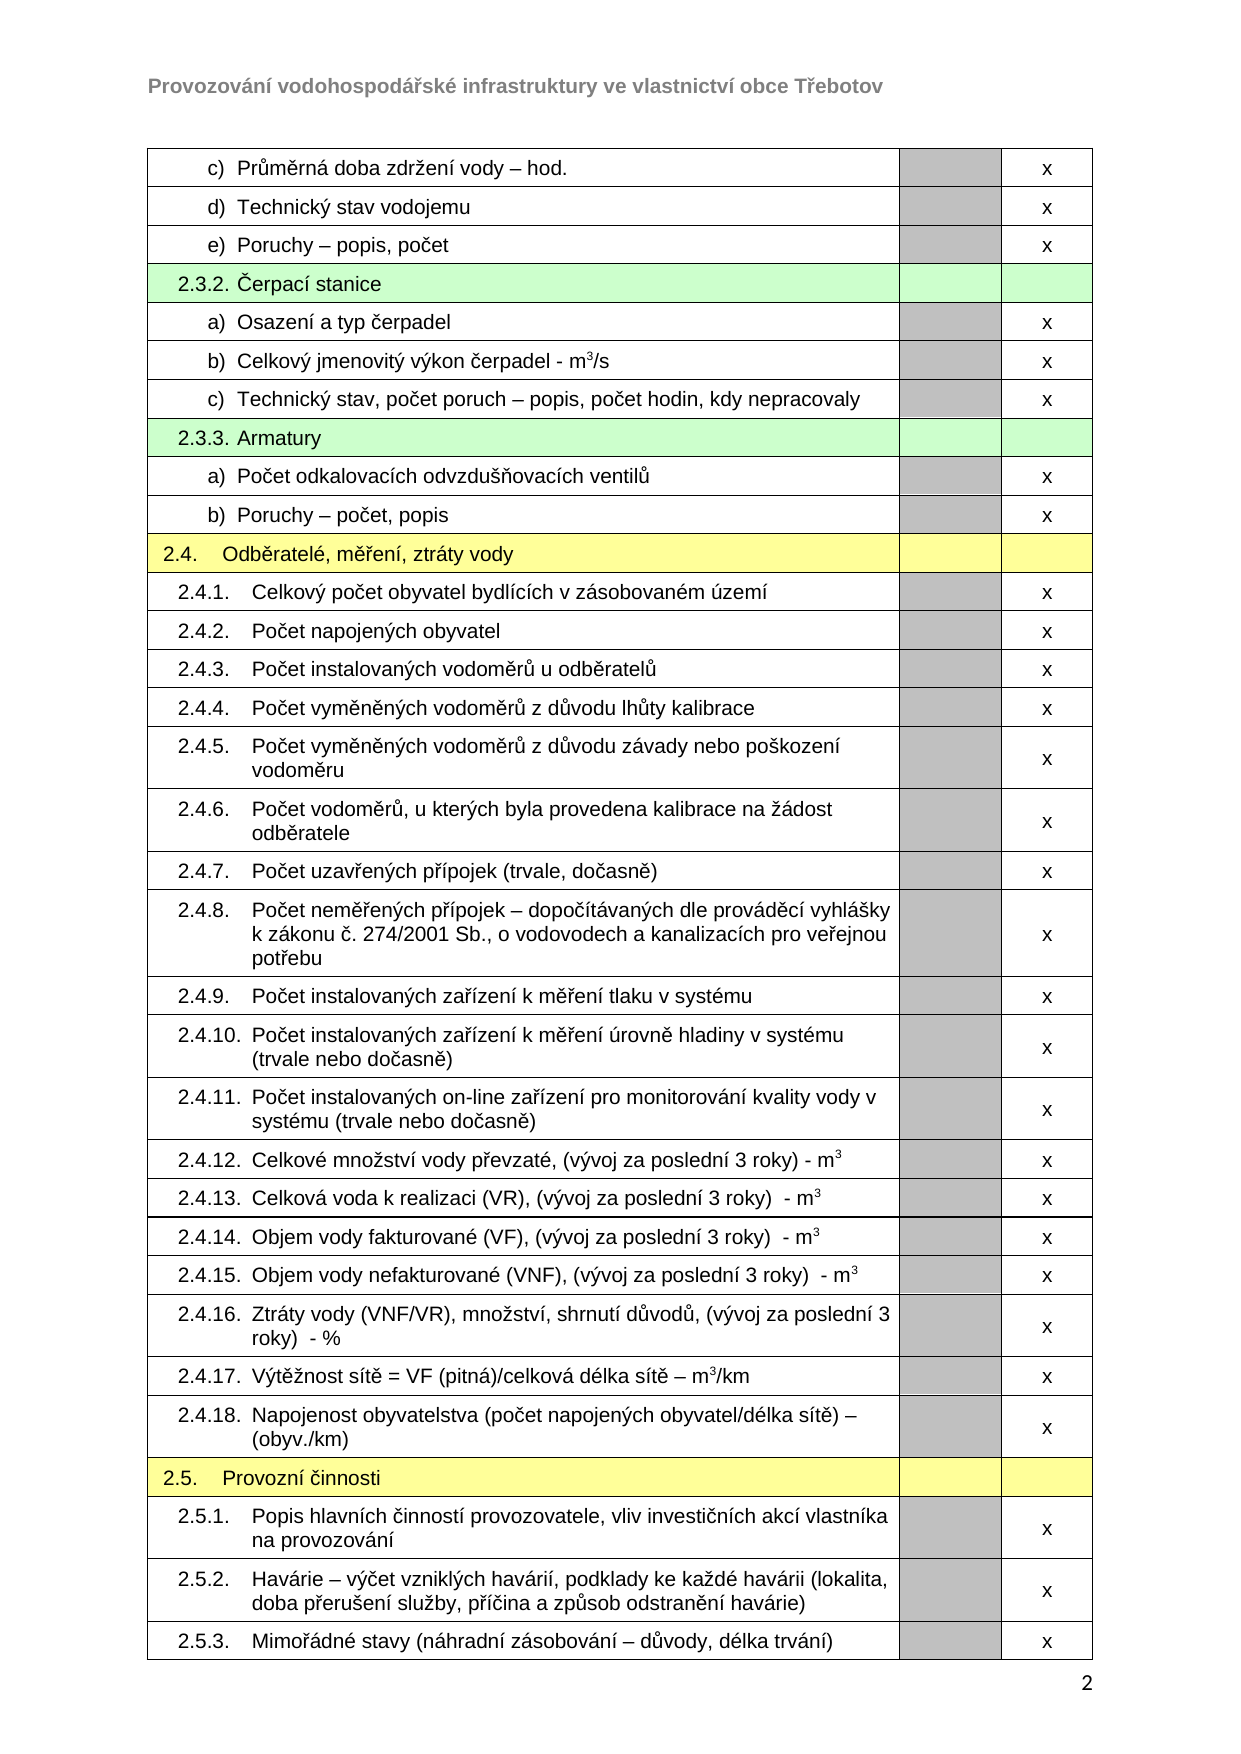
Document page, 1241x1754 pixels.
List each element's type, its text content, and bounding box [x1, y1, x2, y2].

table_cell [900, 303, 1001, 340]
table_cell [900, 1078, 1001, 1139]
table_cell Popis hlavních činností provozovatele, vliv investičních akcí vlastníka na provozování [148, 1497, 899, 1558]
table_cell x [1002, 573, 1092, 610]
table_cell Počet instalovaných on-line zařízení pro monitorování kvality vody v systému (trvale nebo dočasně) [148, 1078, 899, 1139]
table_cell x [1002, 1559, 1092, 1621]
table_cell x [1002, 1396, 1092, 1457]
table_cell x [1002, 187, 1092, 225]
table_cell [900, 1015, 1001, 1077]
table_cell [900, 650, 1001, 687]
table_cell x [1002, 611, 1092, 649]
table_cell Průměrná doba zdržení vody – hod. [148, 149, 899, 186]
table_cell [900, 1140, 1001, 1178]
table_cell Výtěžnost sítě = VF (pitná)/celková délka sítě – m3/km [148, 1357, 899, 1394]
table_cell [900, 1559, 1001, 1621]
table_cell x [1002, 380, 1092, 417]
table_cell [900, 341, 1001, 379]
table_cell x [1002, 457, 1092, 494]
table_cell [1002, 1458, 1092, 1496]
table_cell Objem vody fakturované (VF), (vývoj za poslední 3 roky) - m3 [148, 1218, 899, 1255]
table_cell [900, 419, 1001, 456]
table_cell [900, 380, 1001, 417]
table_cell Počet neměřených přípojek – dopočítávaných dle prováděcí vyhlášky k zákonu č. 274/2001 Sb., o vodovodech a kanalizacích pro veřejnou potřebu [148, 890, 899, 976]
table_cell x [1002, 149, 1092, 186]
table_cell [900, 852, 1001, 889]
table_cell [900, 226, 1001, 263]
table_cell Osazení a typ čerpadel [148, 303, 899, 340]
table_cell x [1002, 977, 1092, 1014]
table_cell Počet napojených obyvatel [148, 611, 899, 649]
table_cell Počet odkalovacích odvzdušňovacích ventilů [148, 457, 899, 494]
table_cell x [1002, 226, 1092, 263]
table_cell x [1002, 1497, 1092, 1558]
table_cell x [1002, 852, 1092, 889]
table_cell [900, 1497, 1001, 1558]
table_cell x [1002, 1256, 1092, 1293]
table_cell [900, 890, 1001, 976]
table_cell x [1002, 303, 1092, 340]
table_cell x [1002, 1295, 1092, 1356]
table_cell x [1002, 789, 1092, 851]
table_cell x [1002, 650, 1092, 687]
table_cell [900, 264, 1001, 302]
table_cell Provozní činnosti [148, 1458, 899, 1496]
table_cell [900, 727, 1001, 788]
table_cell Odběratelé, měření, ztráty vody [148, 534, 899, 572]
table_cell Počet uzavřených přípojek (trvale, dočasně) [148, 852, 899, 889]
table_cell [900, 1357, 1001, 1394]
table_cell Technický stav vodojemu [148, 187, 899, 225]
table_cell [900, 789, 1001, 851]
table_cell Celkový počet obyvatel bydlících v zásobovaném území [148, 573, 899, 610]
table_cell x [1002, 1140, 1092, 1178]
table_cell x [1002, 1179, 1092, 1216]
table_cell [900, 187, 1001, 225]
table_cell [900, 1218, 1001, 1255]
table_cell Celkové množství vody převzaté, (vývoj za poslední 3 roky) - m3 [148, 1140, 899, 1178]
table_cell [900, 457, 1001, 494]
table_cell Celkový jmenovitý výkon čerpadel - m3/s [148, 341, 899, 379]
table_cell [900, 534, 1001, 572]
table_cell Havárie – výčet vzniklých havárií, podklady ke každé havárii (lokalita, doba přerušení služby, příčina a způsob odstranění havárie) [148, 1559, 899, 1621]
table_cell [1002, 419, 1092, 456]
table_cell [900, 688, 1001, 726]
table_cell [1002, 534, 1092, 572]
table_cell [1002, 264, 1092, 302]
table_cell Poruchy – počet, popis [148, 496, 899, 533]
table_cell [900, 573, 1001, 610]
table_cell Napojenost obyvatelstva (počet napojených obyvatel/délka sítě) – (obyv./km) [148, 1396, 899, 1457]
table_cell x [1002, 496, 1092, 533]
table_cell [900, 1295, 1001, 1356]
table_cell Počet instalovaných vodoměrů u odběratelů [148, 650, 899, 687]
table_cell x [1002, 727, 1092, 788]
table_cell [900, 1458, 1001, 1496]
table_cell Technický stav, počet poruch – popis, počet hodin, kdy nepracovaly [148, 380, 899, 417]
table_cell x [1002, 1622, 1092, 1659]
table_cell Ztráty vody (VNF/VR), množství, shrnutí důvodů, (vývoj za poslední 3 roky) - % [148, 1295, 899, 1356]
table_cell [900, 1179, 1001, 1216]
table_cell [900, 496, 1001, 533]
table_cell x [1002, 1015, 1092, 1077]
table_cell [900, 977, 1001, 1014]
table_cell Čerpací stanice [148, 264, 899, 302]
table_cell Počet instalovaných zařízení k měření tlaku v systému [148, 977, 899, 1014]
table_cell Mimořádné stavy (náhradní zásobování – důvody, délka trvání) [148, 1622, 899, 1659]
table_cell Armatury [148, 419, 899, 456]
table_cell [900, 1622, 1001, 1659]
table_cell x [1002, 341, 1092, 379]
table_cell [900, 1256, 1001, 1293]
table_cell Počet vyměněných vodoměrů z důvodu závady nebo poškození vodoměru [148, 727, 899, 788]
table_cell Objem vody nefakturované (VNF), (vývoj za poslední 3 roky) - m3 [148, 1256, 899, 1293]
table_cell Počet vyměněných vodoměrů z důvodu lhůty kalibrace [148, 688, 899, 726]
table_cell x [1002, 890, 1092, 976]
table_cell x [1002, 1078, 1092, 1139]
table_cell [900, 1396, 1001, 1457]
table_cell x [1002, 688, 1092, 726]
table_cell Poruchy – popis, počet [148, 226, 899, 263]
table_cell Počet instalovaných zařízení k měření úrovně hladiny v systému (trvale nebo dočasně) [148, 1015, 899, 1077]
table_cell [900, 611, 1001, 649]
table_cell [900, 149, 1001, 186]
table_cell Počet vodoměrů, u kterých byla provedena kalibrace na žádost odběratele [148, 789, 899, 851]
table_cell x [1002, 1357, 1092, 1394]
table_cell Celková voda k realizaci (VR), (vývoj za poslední 3 roky) - m3 [148, 1179, 899, 1216]
table_cell x [1002, 1218, 1092, 1255]
